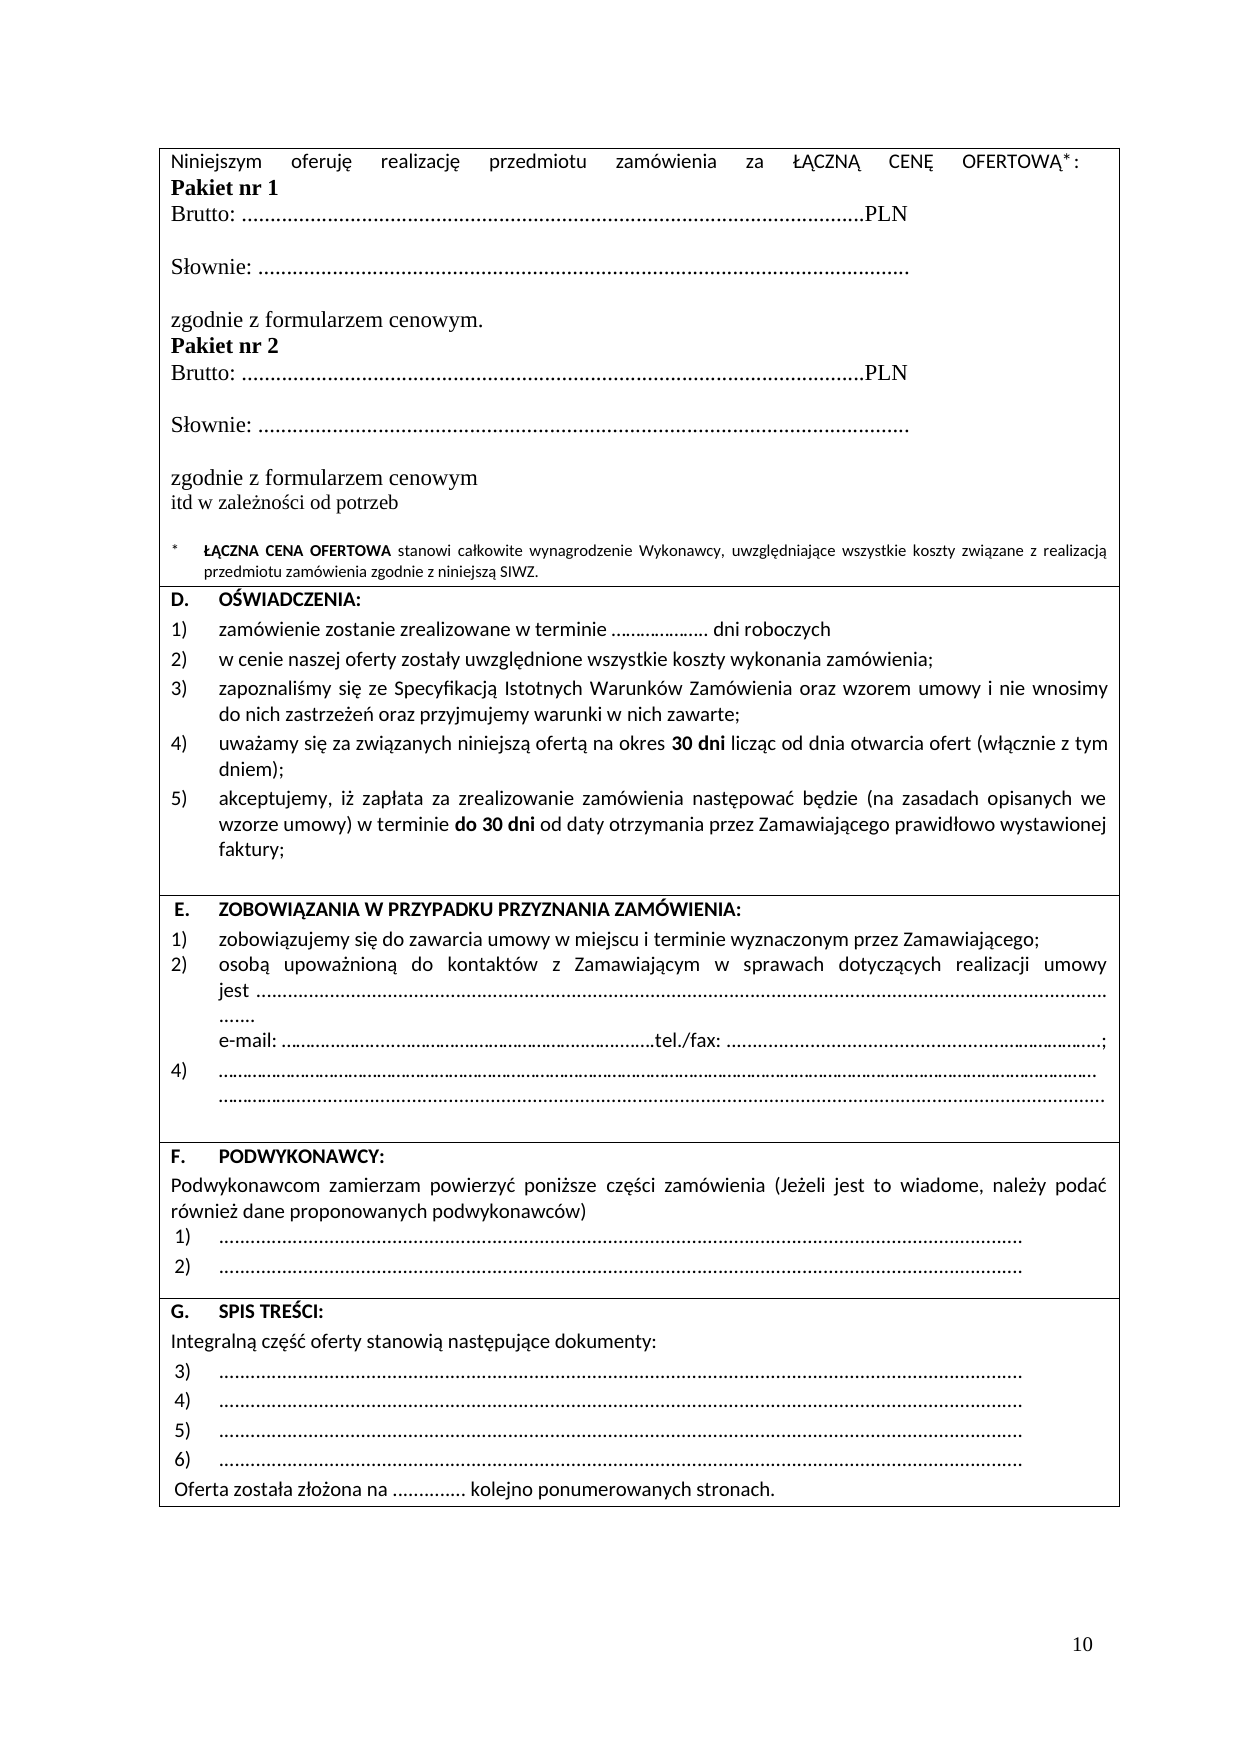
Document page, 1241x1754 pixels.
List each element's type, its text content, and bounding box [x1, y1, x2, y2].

table_cell ZOBOWIĄZANIA W PRZYPADKU PRZYZNANIA ZAMÓWIENIA: zobowiązujemy się do zawarcia umowy w miejscu i terminie wyznaczonym przez Zamawiającego; osobą upoważnioną do kontaktów z Zamawiającym w sprawach dotyczących realizacji umowy jest ......................................................................................................................................................................... e-mail: ………...……........………….…………………..……....….tel./fax: .....................................................………………..; ………………………………………………………………………………………………………………………………………………………………………………........................................................................................................................................................... [160, 896, 1119, 1142]
table_cell PODWYKONAWCY: Podwykonawcom zamierzam powierzyć poniższe części zamówienia (Jeżeli jest to wiadome, należy podać również dane proponowanych podwykonawców) ......................................................................................................................................................... ......................................................................................................................................................... [160, 1143, 1119, 1298]
table_cell OŚWIADCZENIA: zamówienie zostanie zrealizowane w terminie ……………….. dni roboczych w cenie naszej oferty zostały uwzględnione wszystkie koszty wykonania zamówienia; zapoznaliśmy się ze Specyfikacją Istotnych Warunków Zamówienia oraz wzorem umowy i nie wnosimy do nich zastrzeżeń oraz przyjmujemy warunki w nich zawarte; uważamy się za związanych niniejszą ofertą na okres 30 dni licząc od dnia otwarcia ofert (włącznie z tym dniem); akceptujemy, iż zapłata za zrealizowanie zamówienia następować będzie (na zasadach opisanych we wzorze umowy) w terminie do 30 dni od daty otrzymania przez Zamawiającego prawidłowo wystawionej faktury; [160, 587, 1119, 895]
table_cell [160, 149, 1119, 586]
table_cell SPIS TREŚCI: Integralną część oferty stanowią następujące dokumenty: ......................................................................................................................................................... ......................................................................................................................................................... ......................................................................................................................................................... ......................................................................................................................................................... Oferta została złożona na .............. kolejno ponumerowanych stronach. [160, 1299, 1119, 1506]
